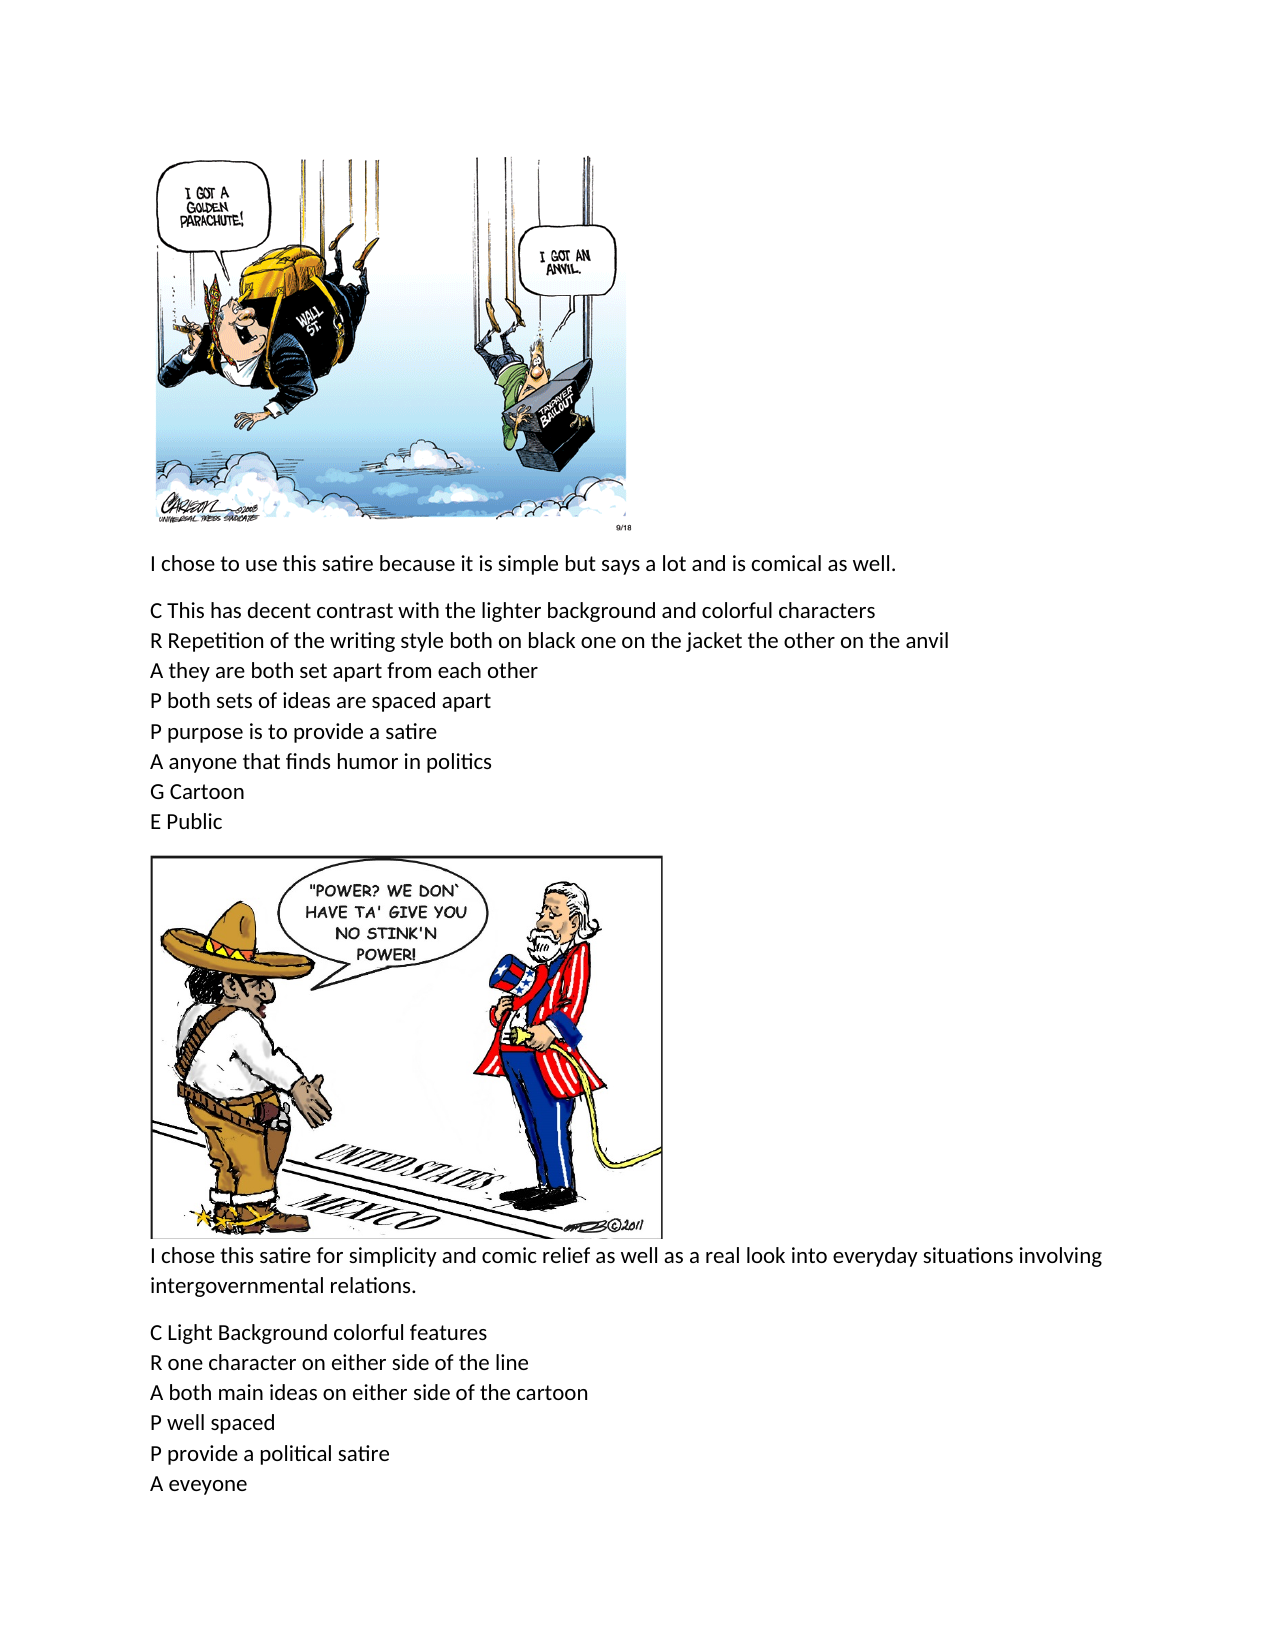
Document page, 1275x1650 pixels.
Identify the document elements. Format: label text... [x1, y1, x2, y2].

text C This has decent contrast with the lighter background and colorful characters R Repetition of the writing style both on black one on the jacket the other on the anvil A they are both set apart from each other P both sets of ideas are spaced apart P purpose is to provide a satire A anyone that finds humor in politics G Cartoon E Public [150, 596, 1125, 835]
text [150, 1318, 1125, 1497]
text I chose to use this satire because it is simple but says a lot and is comical as well. [150, 549, 1125, 577]
picture [150, 854, 663, 1239]
picture [150, 150, 632, 531]
